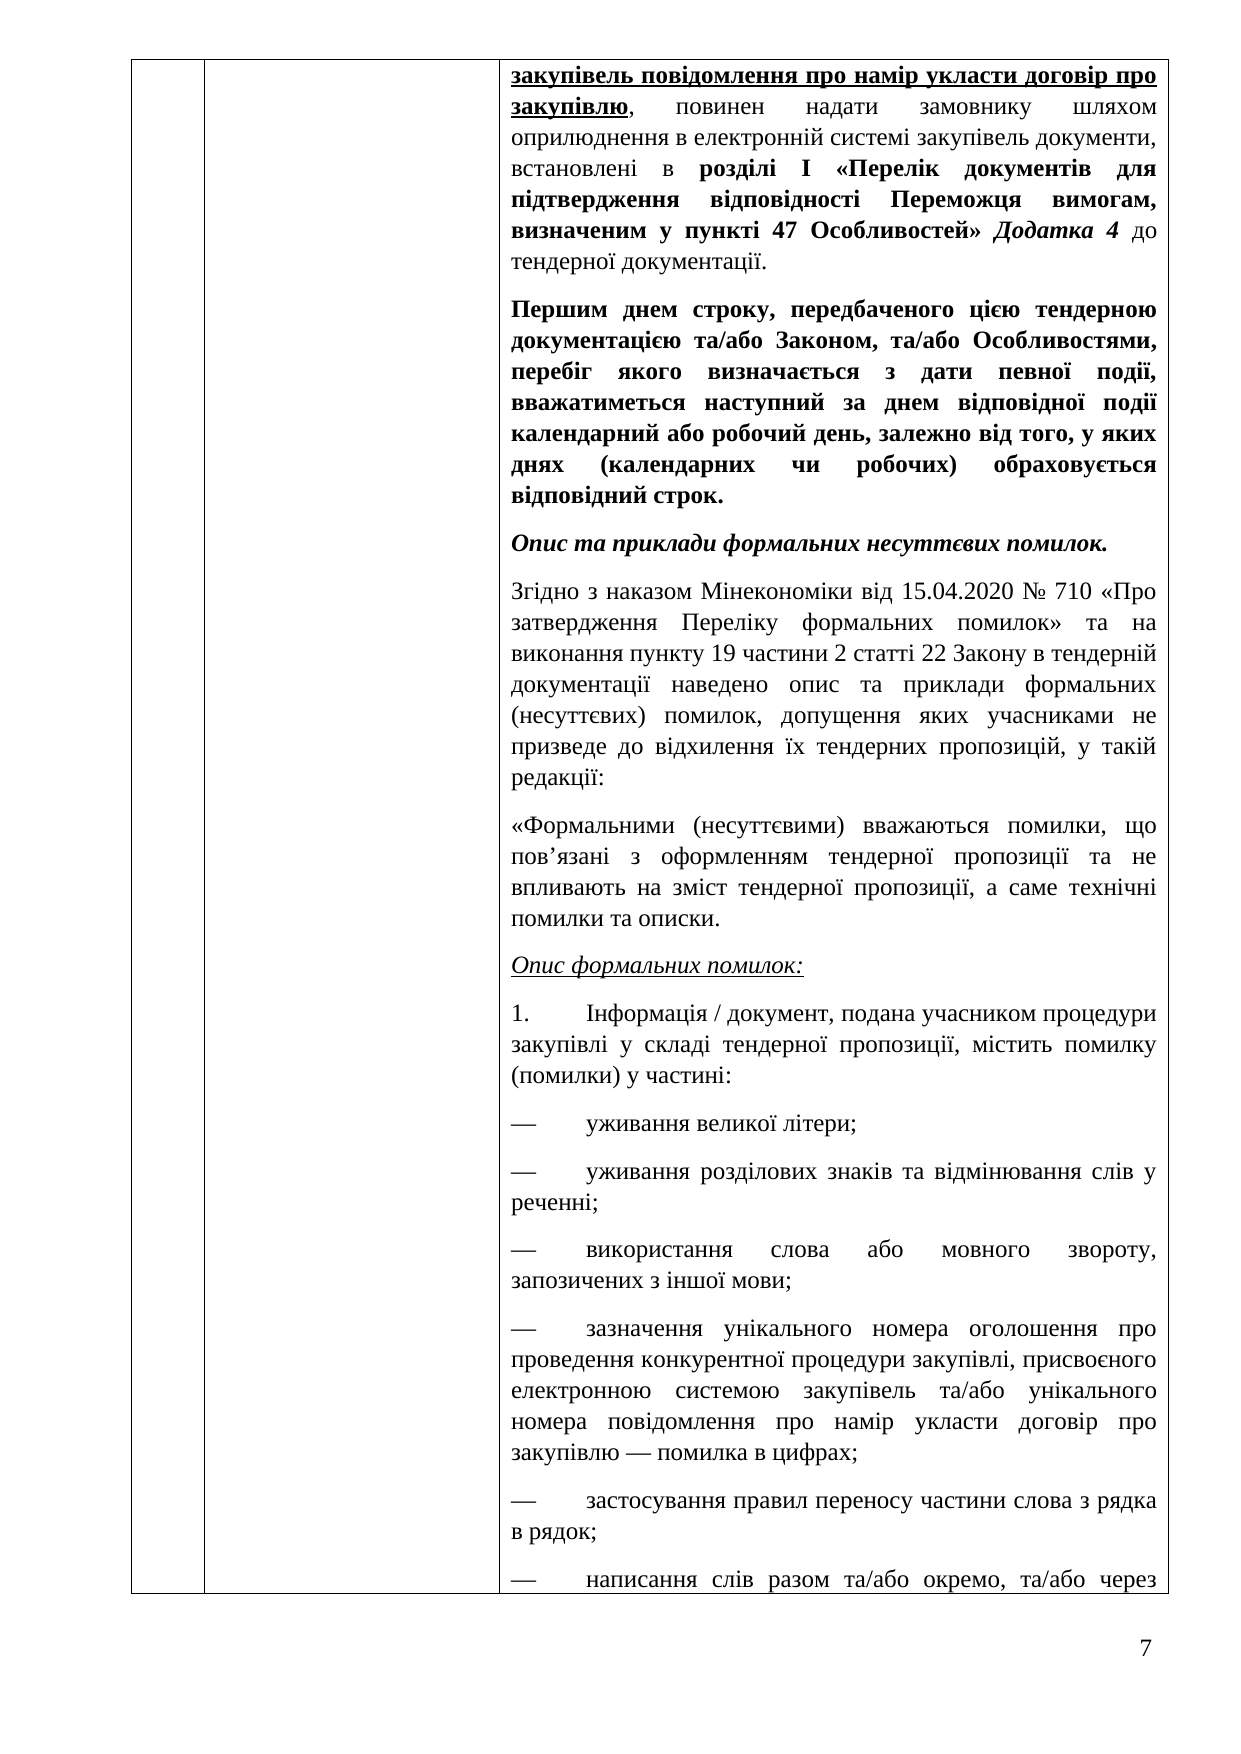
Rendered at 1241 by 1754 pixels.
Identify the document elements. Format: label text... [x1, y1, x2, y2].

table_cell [500, 60, 1168, 1593]
table_cell 1 [132, 60, 204, 1593]
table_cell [205, 60, 499, 1593]
